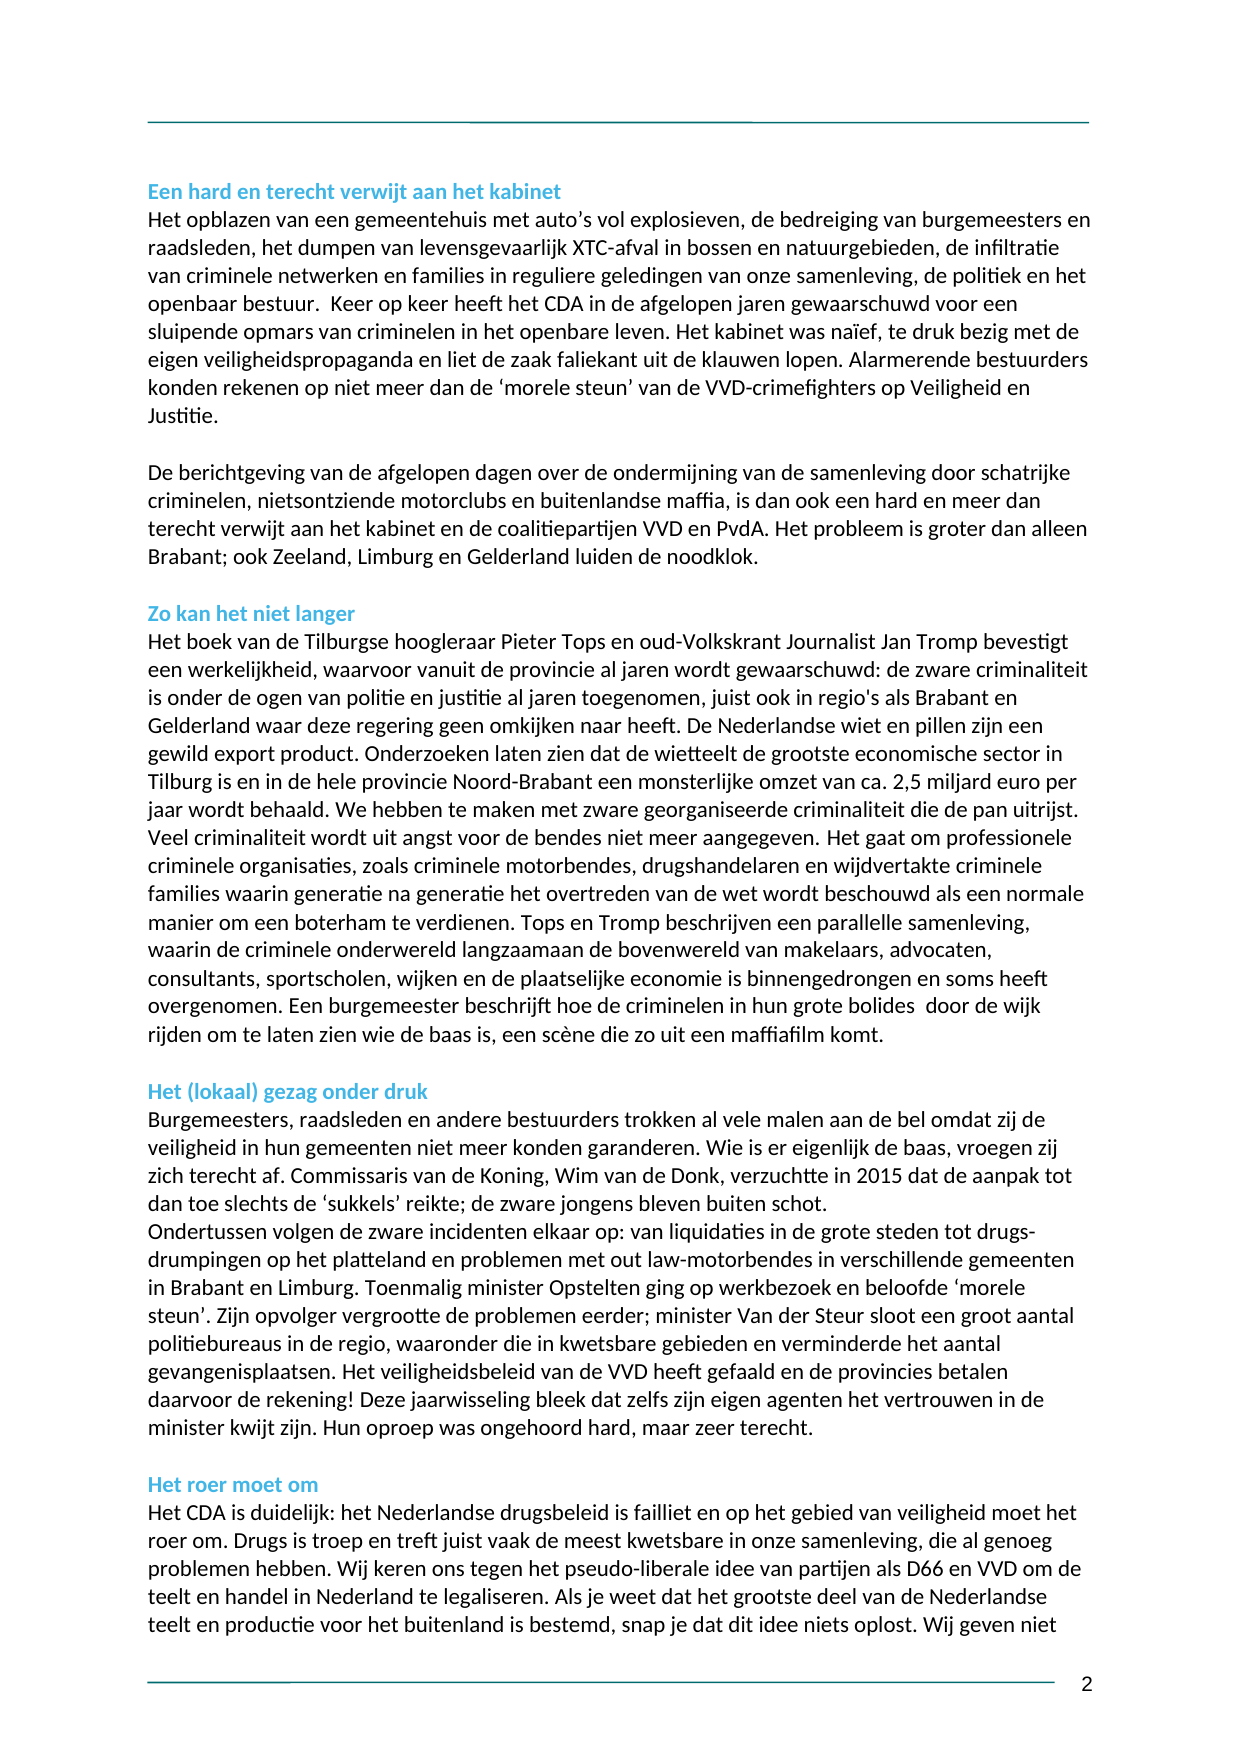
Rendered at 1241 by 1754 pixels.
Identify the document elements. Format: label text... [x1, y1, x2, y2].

text Het (lokaal) gezag onder druk Burgemeesters, raadsleden en andere bestuurders trokken al vele malen aan de bel omdat zij de veiligheid in hun gemeenten niet meer konden garanderen. Wie is er eigenlijk de baas, vroegen zij zich terecht af. Commissaris van de Koning, Wim van de Donk, verzuchtte in 2015 dat de aanpak tot dan toe slechts de ‘sukkels’ reikte; de zware jongens bleven buiten schot. Ondertussen volgen de zware incidenten elkaar op: van liquidaties in de grote steden tot drugs-drumpingen op het platteland en problemen met out law-motorbendes in verschillende gemeenten in Brabant en Limburg. Toenmalig minister Opstelten ging op werkbezoek en beloofde ‘morele steun’. Zijn opvolger vergrootte de problemen eerder; minister Van der Steur sloot een groot aantal politiebureaus in de regio, waaronder die in kwetsbare gebieden en verminderde het aantal gevangenisplaatsen. Het veiligheidsbeleid van de VVD heeft gefaald en de provincies betalen daarvoor de rekening! Deze jaarwisseling bleek dat zelfs zijn eigen agenten het vertrouwen in de minister kwijt zijn. Hun oproep was ongehoord hard, maar zeer terecht. [148, 1077, 1093, 1441]
text De berichtgeving van de afgelopen dagen over de ondermijning van de samenleving door schatrijke criminelen, nietsontziende motorclubs en buitenlandse maffia, is dan ook een hard en meer dan terecht verwijt aan het kabinet en de coalitiepartijen VVD en PvdA. Het probleem is groter dan alleen Brabant; ook Zeeland, Limburg en Gelderland luiden de noodklok. [148, 458, 1093, 570]
text Zo kan het niet langer Het boek van de Tilburgse hoogleraar Pieter Tops en oud-Volkskrant Journalist Jan Tromp bevestigt een werkelijkheid, waarvoor vanuit de provincie al jaren wordt gewaarschuwd: de zware criminaliteit is onder de ogen van politie en justitie al jaren toegenomen, juist ook in regio's als Brabant en Gelderland waar deze regering geen omkijken naar heeft. De Nederlandse wiet en pillen zijn een gewild export product. Onderzoeken laten zien dat de wietteelt de grootste economische sector in Tilburg is en in de hele provincie Noord-Brabant een monsterlijke omzet van ca. 2,5 miljard euro per jaar wordt behaald. We hebben te maken met zware georganiseerde criminaliteit die de pan uitrijst. Veel criminaliteit wordt uit angst voor de bendes niet meer aangegeven. Het gaat om professionele criminele organisaties, zoals criminele motorbendes, drugshandelaren en wijdvertakte criminele families waarin generatie na generatie het overtreden van de wet wordt beschouwd als een normale manier om een boterham te verdienen. Tops en Tromp beschrijven een parallelle samenleving, waarin de criminele onderwereld langzaamaan de bovenwereld van makelaars, advocaten, consultants, sportscholen, wijken en de plaatselijke economie is binnengedrongen en soms heeft overgenomen. Een burgemeester beschrijft hoe de criminelen in hun grote bolides door de wijk rijden om te laten zien wie de baas is, een scène die zo uit een maffiafilm komt. [148, 599, 1093, 1048]
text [148, 1470, 1093, 1638]
text Een hard en terecht verwijt aan het kabinet Het opblazen van een gemeentehuis met auto’s vol explosieven, de bedreiging van burgemeesters en raadsleden, het dumpen van levensgevaarlijk XTC-afval in bossen en natuurgebieden, de infiltratie van criminele netwerken en families in reguliere geledingen van onze samenleving, de politiek en het openbaar bestuur. Keer op keer heeft het CDA in de afgelopen jaren gewaarschuwd voor een sluipende opmars van criminelen in het openbare leven. Het kabinet was naïef, te druk bezig met de eigen veiligheidspropaganda en liet de zaak faliekant uit de klauwen lopen. Alarmerende bestuurders konden rekenen op niet meer dan de ‘morele steun’ van de VVD-crimefighters op Veiligheid en Justitie. [148, 177, 1093, 429]
